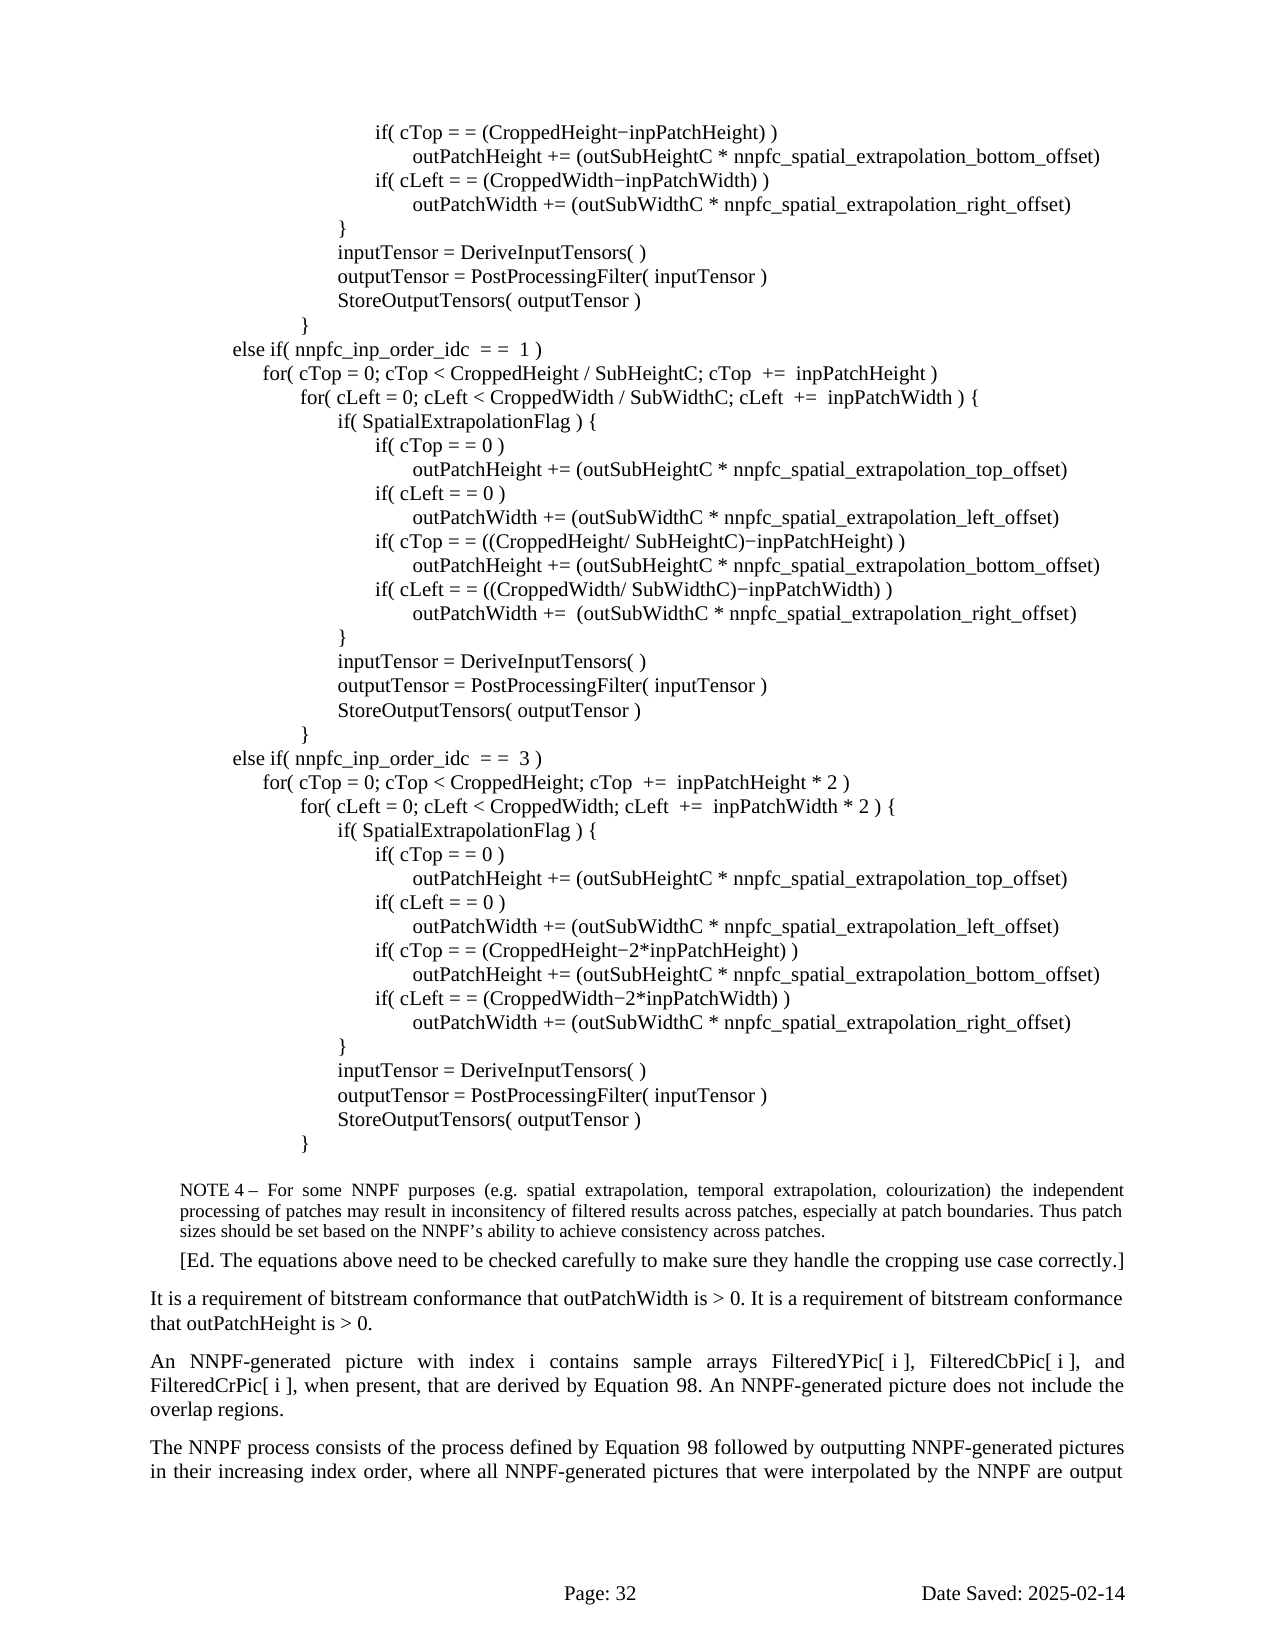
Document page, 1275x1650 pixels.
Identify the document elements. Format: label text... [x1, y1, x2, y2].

text NOTE 4 – For some NNPF purposes (e.g. spatial extrapolation, temporal extrapolation, colourization) the independent processing of patches may result in inconsitency of filtered results across patches, especially at patch boundaries. Thus patch sizes should be set based on the NNPF’s ability to achieve consistency across patches. [179, 1180, 1125, 1242]
text It is a requirement of bitstream conformance that outPatchWidth is > 0. It is a requirement of bitstream conformance that outPatchHeight is > 0. [150, 1286, 1125, 1334]
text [150, 1435, 1125, 1483]
text [Ed. The equations above need to be checked carefully to make sure they handle the cropping use case correctly.] [179, 1248, 1125, 1272]
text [232, 120, 1125, 1155]
text An NNPF-generated picture with index i contains sample arrays FilteredYPic[ i ], FilteredCbPic[ i ], and FilteredCrPic[ i ], when present, that are derived by Equation 98. An NNPF-generated picture does not include the overlap regions. [150, 1349, 1125, 1421]
